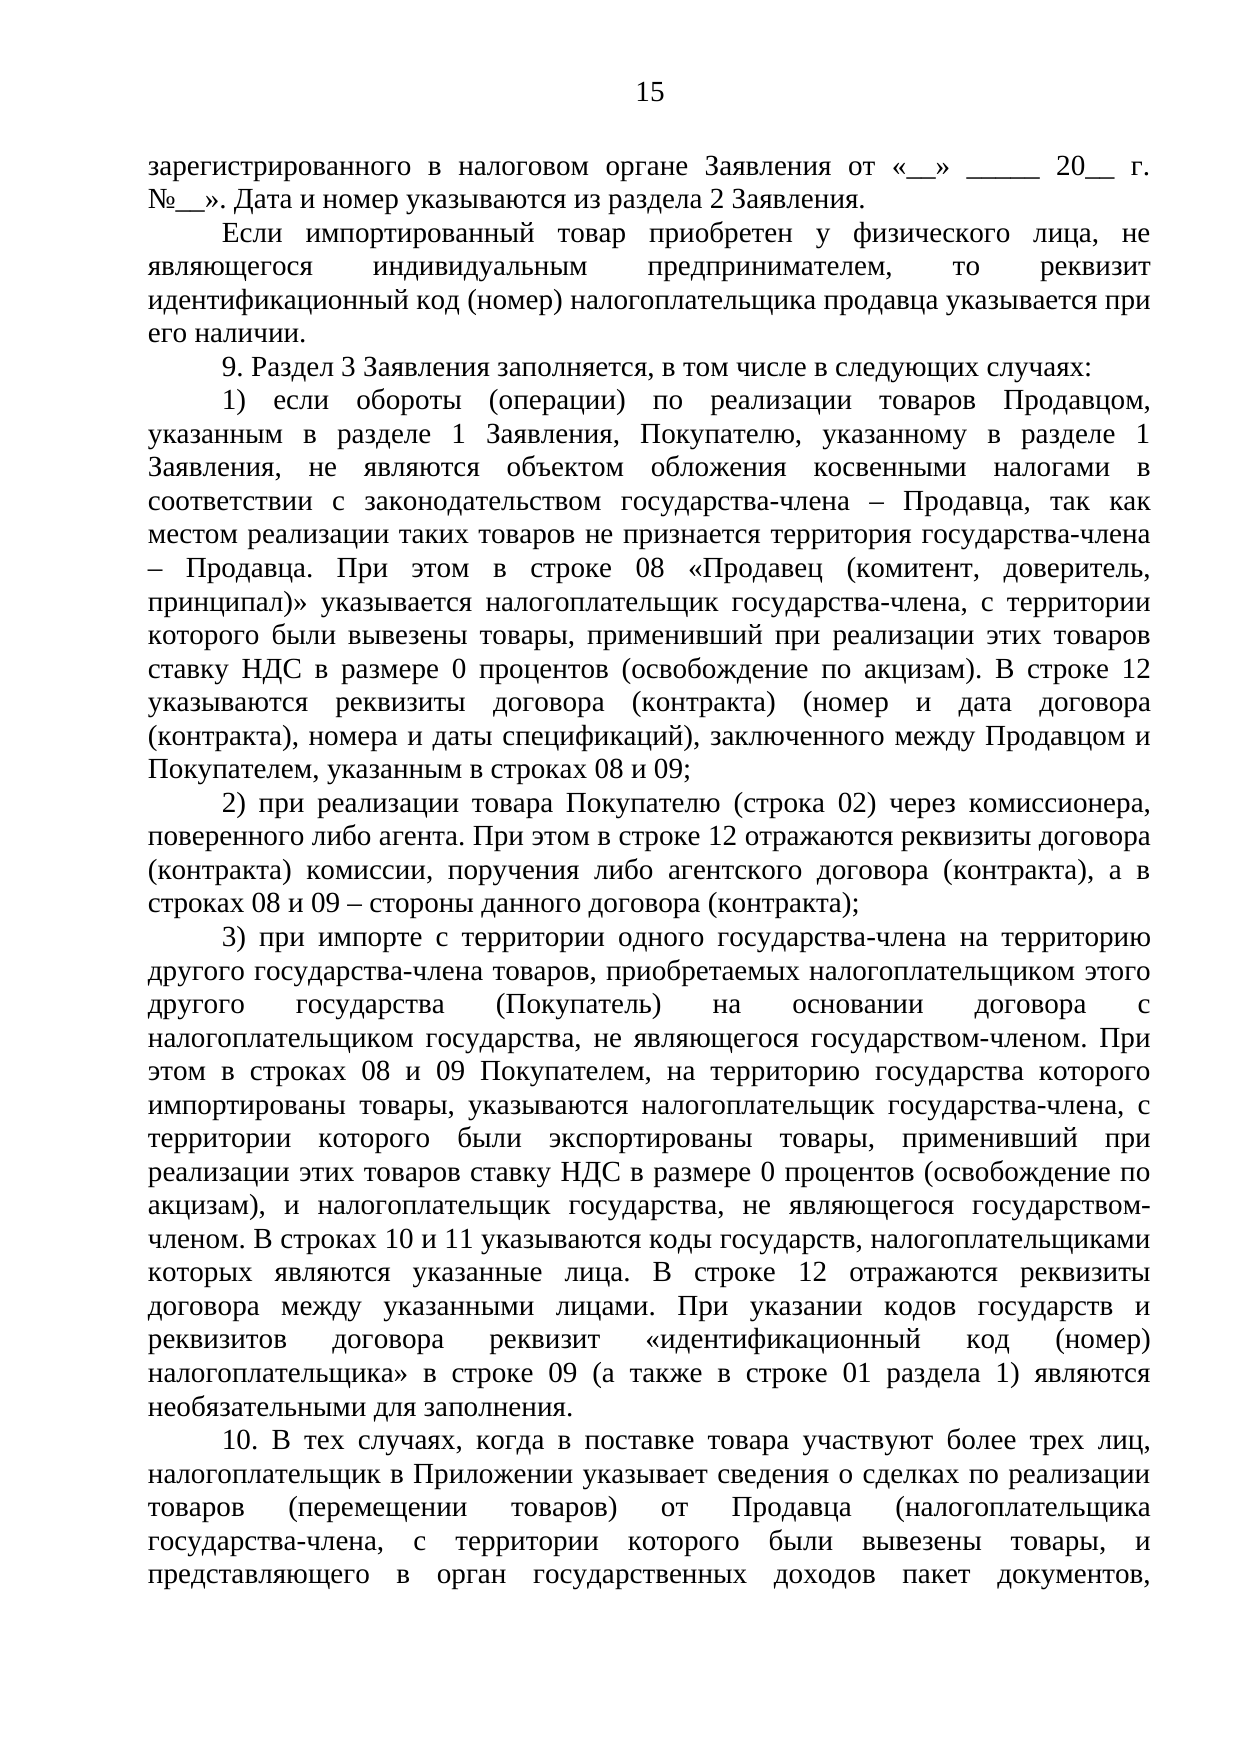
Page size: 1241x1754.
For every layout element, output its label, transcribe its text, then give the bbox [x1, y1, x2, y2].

text 1) если обороты (операции) по реализации товаров Продавцом, указанным в разделе 1 Заявления, Покупателю, указанному в разделе 1 Заявления, не являются объектом обложения косвенными налогами в соответствии с законодательством государства-члена – Продавца, так как местом реализации таких товаров не признается территория государства-члена – Продавца. При этом в строке 08 «Продавец (комитент, доверитель, принципал)» указывается налогоплательщик государства-члена, с территории которого были вывезены товары, применивший при реализации этих товаров ставку НДС в размере 0 процентов (освобождение по акцизам). В строке 12 указываются реквизиты договора (контракта) (номер и дата договора (контракта), номера и даты спецификаций), заключенного между Продавцом и Покупателем, указанным в строках 08 и 09; [148, 382, 1152, 785]
text 9. Раздел 3 Заявления заполняется, в том числе в следующих случаях: [148, 349, 1152, 382]
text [148, 1422, 1152, 1590]
text 3) при импорте с территории одного государства-члена на территорию другого государства-члена товаров, приобретаемых налогоплательщиком этого другого государства (Покупатель) на основании договора с налогоплательщиком государства, не являющегося государством-членом. При этом в строках 08 и 09 Покупателем, на территорию государства которого импортированы товары, указываются налогоплательщик государства-члена, с территории которого были экспортированы товары, применивший при реализации этих товаров ставку НДС в размере 0 процентов (освобождение по акцизам), и налогоплательщик государства, не являющегося государством-членом. В строках 10 и 11 указываются коды государств, налогоплательщиками которых являются указанные лица. В строке 12 отражаются реквизиты договора между указанными лицами. При указании кодов государств и реквизитов договора реквизит «идентификационный код (номер) налогоплательщика» в строке 09 (а также в строке 01 раздела 1) являются необязательными для заполнения. [148, 919, 1152, 1422]
text 2) при реализации товара Покупателю (строка 02) через комиссионера, поверенного либо агента. При этом в строке 12 отражаются реквизиты договора (контракта) комиссии, поручения либо агентского договора (контракта), а в строках 08 и 09 – стороны данного договора (контракта); [148, 785, 1152, 919]
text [148, 148, 1152, 215]
text Если импортированный товар приобретен у физического лица, не являющегося индивидуальным предпринимателем, то реквизит идентификационный код (номер) налогоплательщика продавца указывается при его наличии. [148, 215, 1152, 349]
